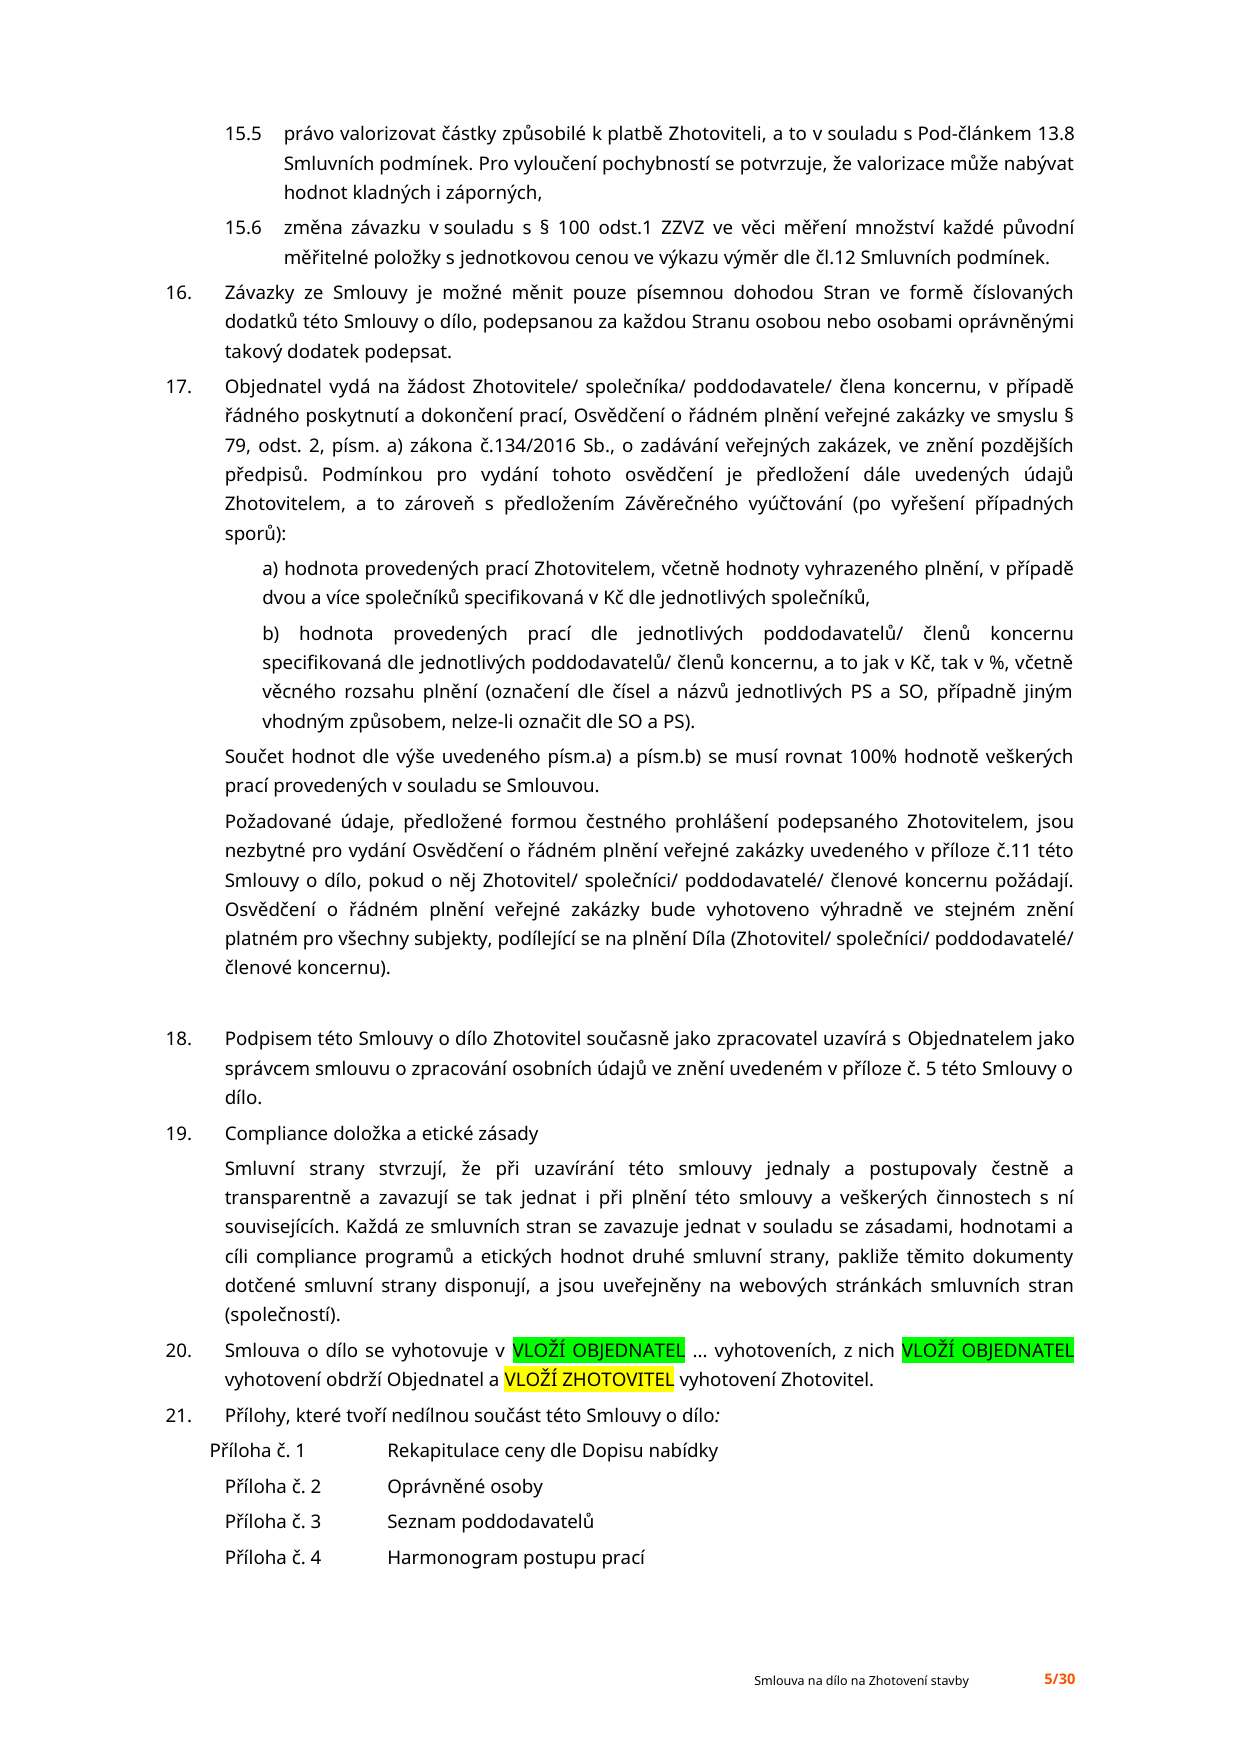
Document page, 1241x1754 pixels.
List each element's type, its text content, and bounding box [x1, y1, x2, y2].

list Smlouva o dílo se vyhotovuje v VLOŽÍ OBJEDNATEL ... vyhotoveních, z nich VLOŽÍ OBJEDNATEL vyhotovení obdrží Objednatel a VLOŽÍ ZHOTOVITEL vyhotovení Zhotovitel. [165, 1337, 1075, 1392]
list Součet hodnot dle výše uvedeného písm.a) a písm.b) se musí rovnat 100% hodnotě veškerých prací provedených v souladu se Smlouvou. [224, 743, 1075, 798]
list Závazky ze Smlouvy je možné měnit pouze písemnou dohodou Stran ve formě číslovaných dodatků této Smlouvy o dílo, podepsanou za každou Stranu osobou nebo osobami oprávněnými takový dodatek podepsat. [165, 279, 1075, 363]
list změna závazku v souladu s § 100 odst.1 ZZVZ ve věci měření množství každé původní měřitelné položky s jednotkovou cenou ve výkazu výměr dle čl.12 Smluvních podmínek. [224, 215, 1075, 269]
list Compliance doložka a etické zásady [165, 1120, 1075, 1145]
list a) hodnota provedených prací Zhotovitelem, včetně hodnoty vyhrazeného plnění, v případě dvou a více společníků specifikovaná v Kč dle jednotlivých společníků, [262, 555, 1075, 610]
list Objednatel vydá na žádost Zhotovitele/ společníka/ poddodavatele/ člena koncernu, v případě řádného poskytnutí a dokončení prací, Osvědčení o řádném plnění veřejné zakázky ve smyslu § 79, odst. 2, písm. a) zákona č.134/2016 Sb., o zadávání veřejných zakázek, ve znění pozdějších předpisů. Podmínkou pro vydání tohoto osvědčení je předložení dále uvedených údajů Zhotovitelem, a to zároveň s předložením Závěrečného vyúčtování (po vyřešení případných sporů): [165, 373, 1075, 545]
list Příloha č. 4 Harmonogram postupu prací [224, 1544, 1075, 1569]
list Požadované údaje, předložené formou čestného prohlášení podepsaného Zhotovitelem, jsou nezbytné pro vydání Osvědčení o řádném plnění veřejné zakázky uvedeného v příloze č.11 této Smlouvy o dílo, pokud o něj Zhotovitel/ společníci/ poddodavatelé/ členové koncernu požádají. Osvědčení o řádném plnění veřejné zakázky bude vyhotoveno výhradně ve stejném znění platném pro všechny subjekty, podílející se na plnění Díla (Zhotovitel/ společníci/ poddodavatelé/ členové koncernu). [224, 808, 1075, 980]
list Příloha č. 2 Oprávněné osoby [224, 1473, 1075, 1498]
list Příloha č. 1 Rekapitulace ceny dle Dopisu nabídky [165, 1437, 1075, 1463]
list Příloha č. 3 Seznam poddodavatelů [224, 1508, 1075, 1534]
list Přílohy, které tvoří nedílnou součást této Smlouvy o dílo: [165, 1402, 1075, 1427]
list Smluvní strany stvrzují, že při uzavírání této smlouvy jednaly a postupovaly čestně a transparentně a zavazují se tak jednat i při plnění této smlouvy a veškerých činnostech s ní souvisejících. Každá ze smluvních stran se zavazuje jednat v souladu se zásadami, hodnotami a cíli compliance programů a etických hodnot druhé smluvní strany, pakliže těmito dokumenty dotčené smluvní strany disponují, a jsou uveřejněny na webových stránkách smluvních stran (společností). [224, 1155, 1075, 1327]
list Podpisem této Smlouvy o dílo Zhotovitel současně jako zpracovatel uzavírá s Objednatelem jako správcem smlouvu o zpracování osobních údajů ve znění uvedeném v příloze č. 5 této Smlouvy o dílo. [165, 1026, 1075, 1110]
list právo valorizovat částky způsobilé k platbě Zhotoviteli, a to v souladu s Pod-článkem 13.8 Smluvních podmínek. Pro vyloučení pochybností se potvrzuje, že valorizace může nabývat hodnot kladných i záporných, [224, 121, 1075, 205]
list b) hodnota provedených prací dle jednotlivých poddodavatelů/ členů koncernu specifikovaná dle jednotlivých poddodavatelů/ členů koncernu, a to jak v Kč, tak v %, včetně věcného rozsahu plnění (označení dle čísel a názvů jednotlivých PS a SO, případně jiným vhodným způsobem, nelze-li označit dle SO a PS). [262, 620, 1075, 733]
